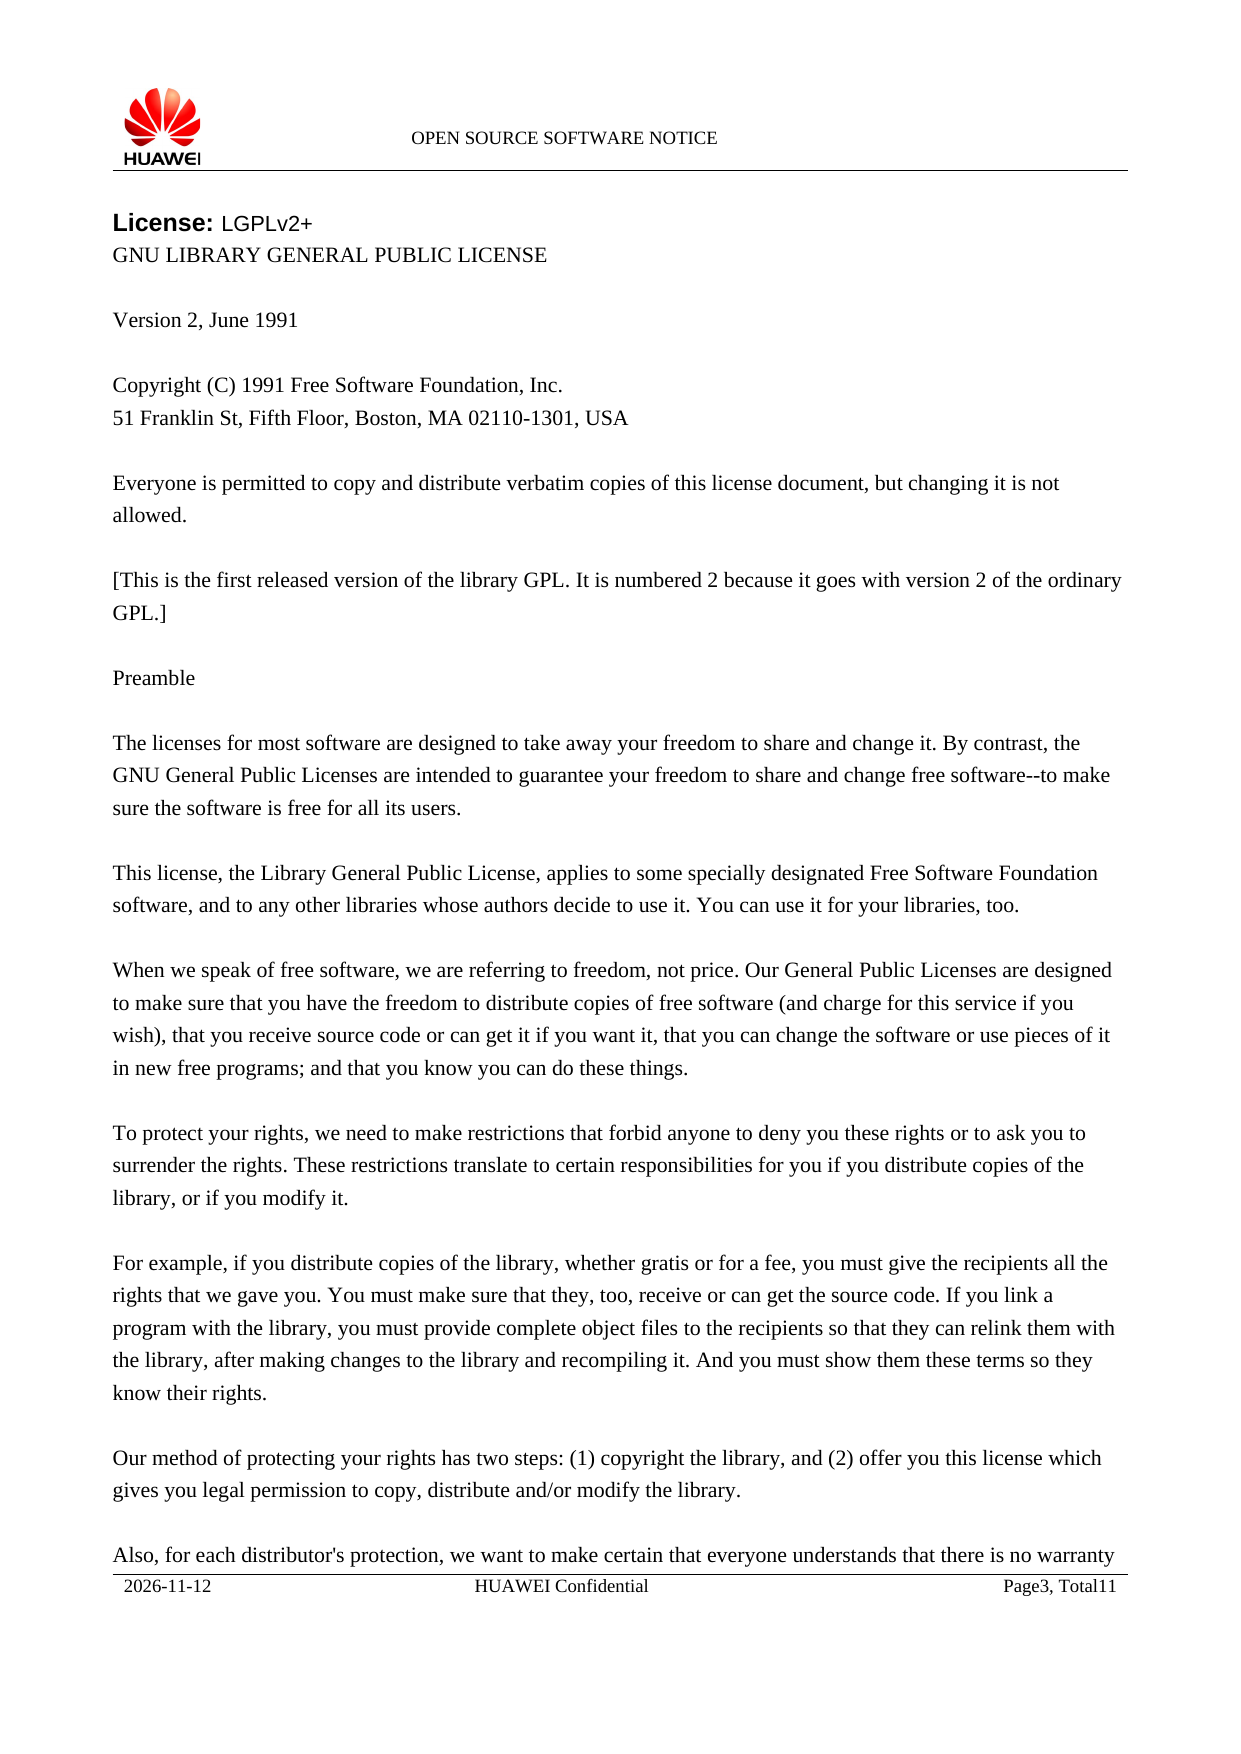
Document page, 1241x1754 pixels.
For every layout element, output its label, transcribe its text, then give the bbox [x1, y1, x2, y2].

picture [124, 88, 201, 165]
text License: LGPLv2+ [112, 206, 1128, 239]
